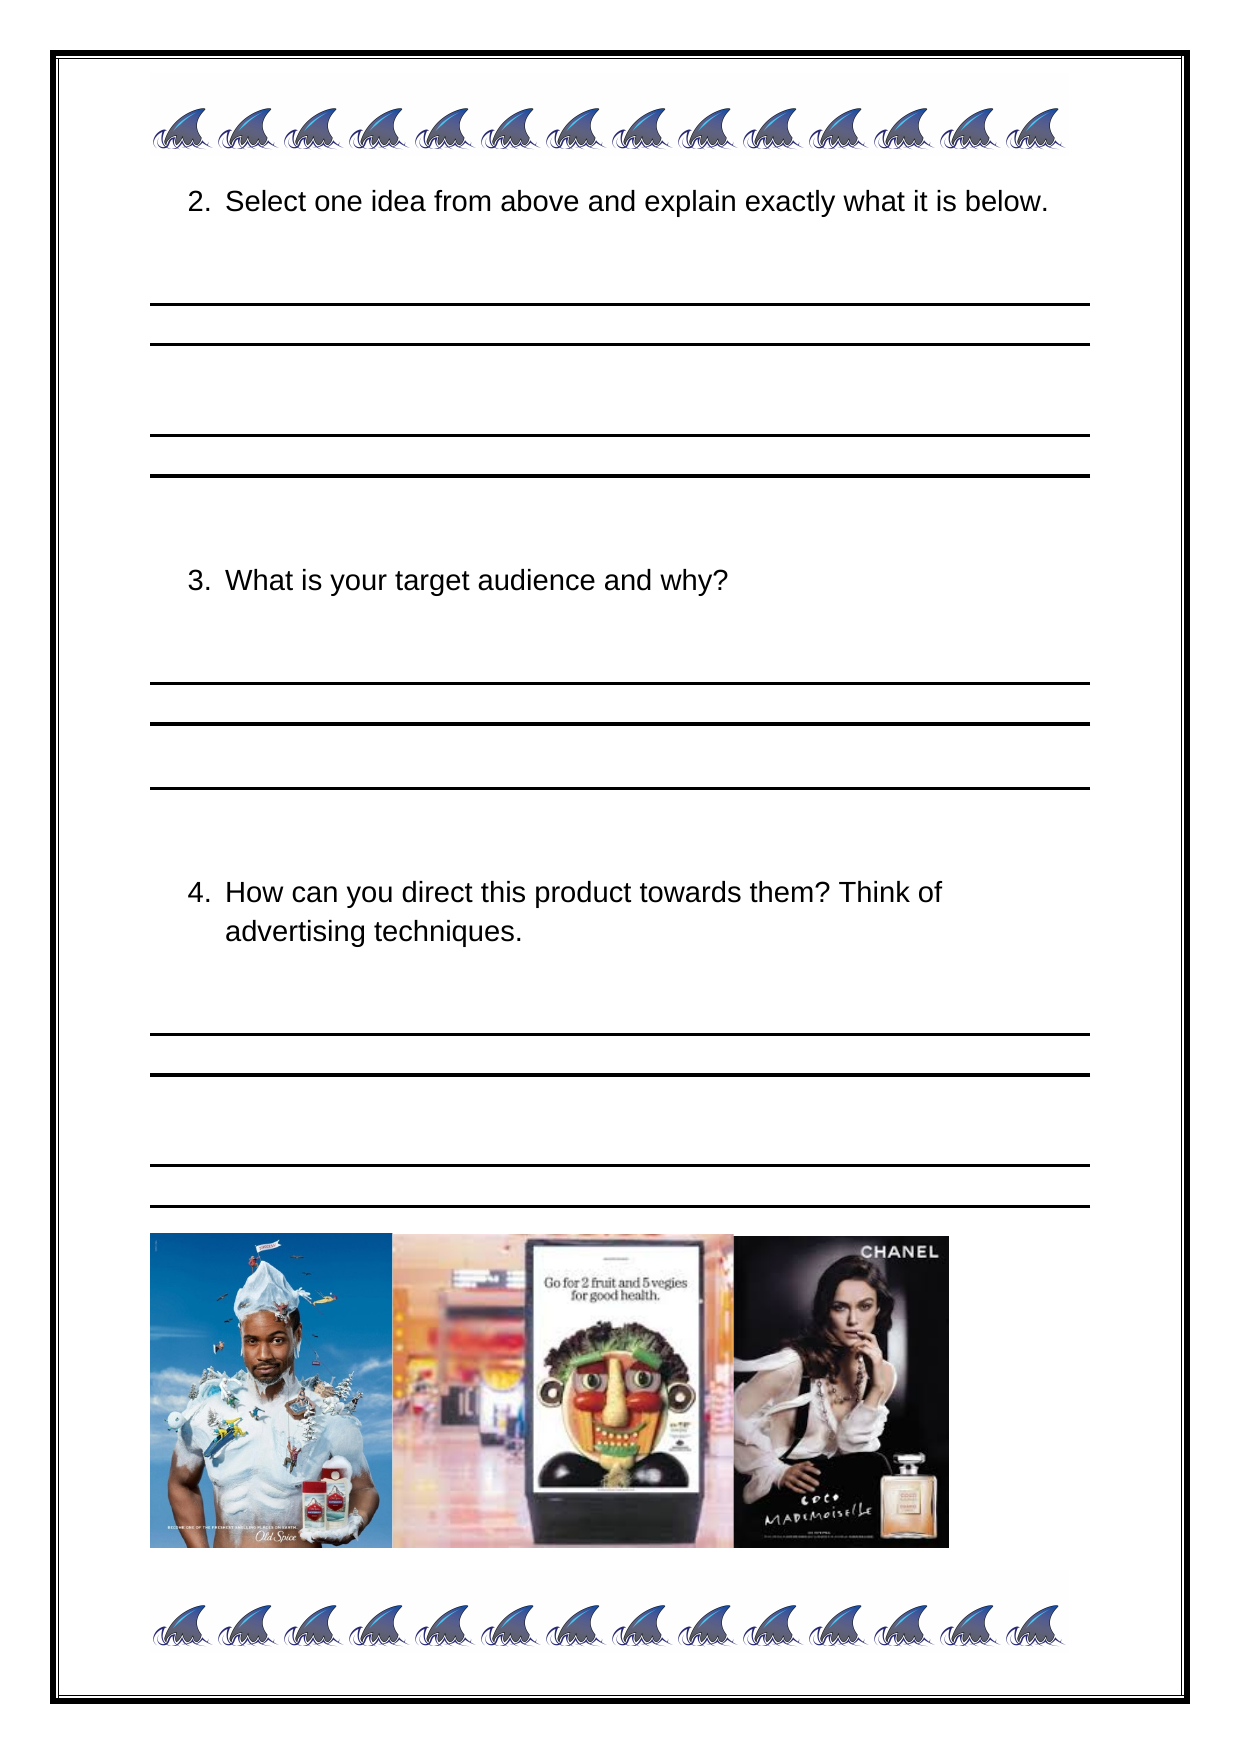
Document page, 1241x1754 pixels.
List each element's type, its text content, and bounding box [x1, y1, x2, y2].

picture [150, 1570, 1069, 1653]
list Select one idea from above and explain exactly what it is below. [187, 184, 1090, 217]
list How can you direct this product towards them? Think of advertising techniques. [187, 875, 1090, 947]
list What is your target audience and why? [187, 563, 1090, 596]
picture [150, 73, 1069, 156]
picture [150, 1233, 949, 1548]
